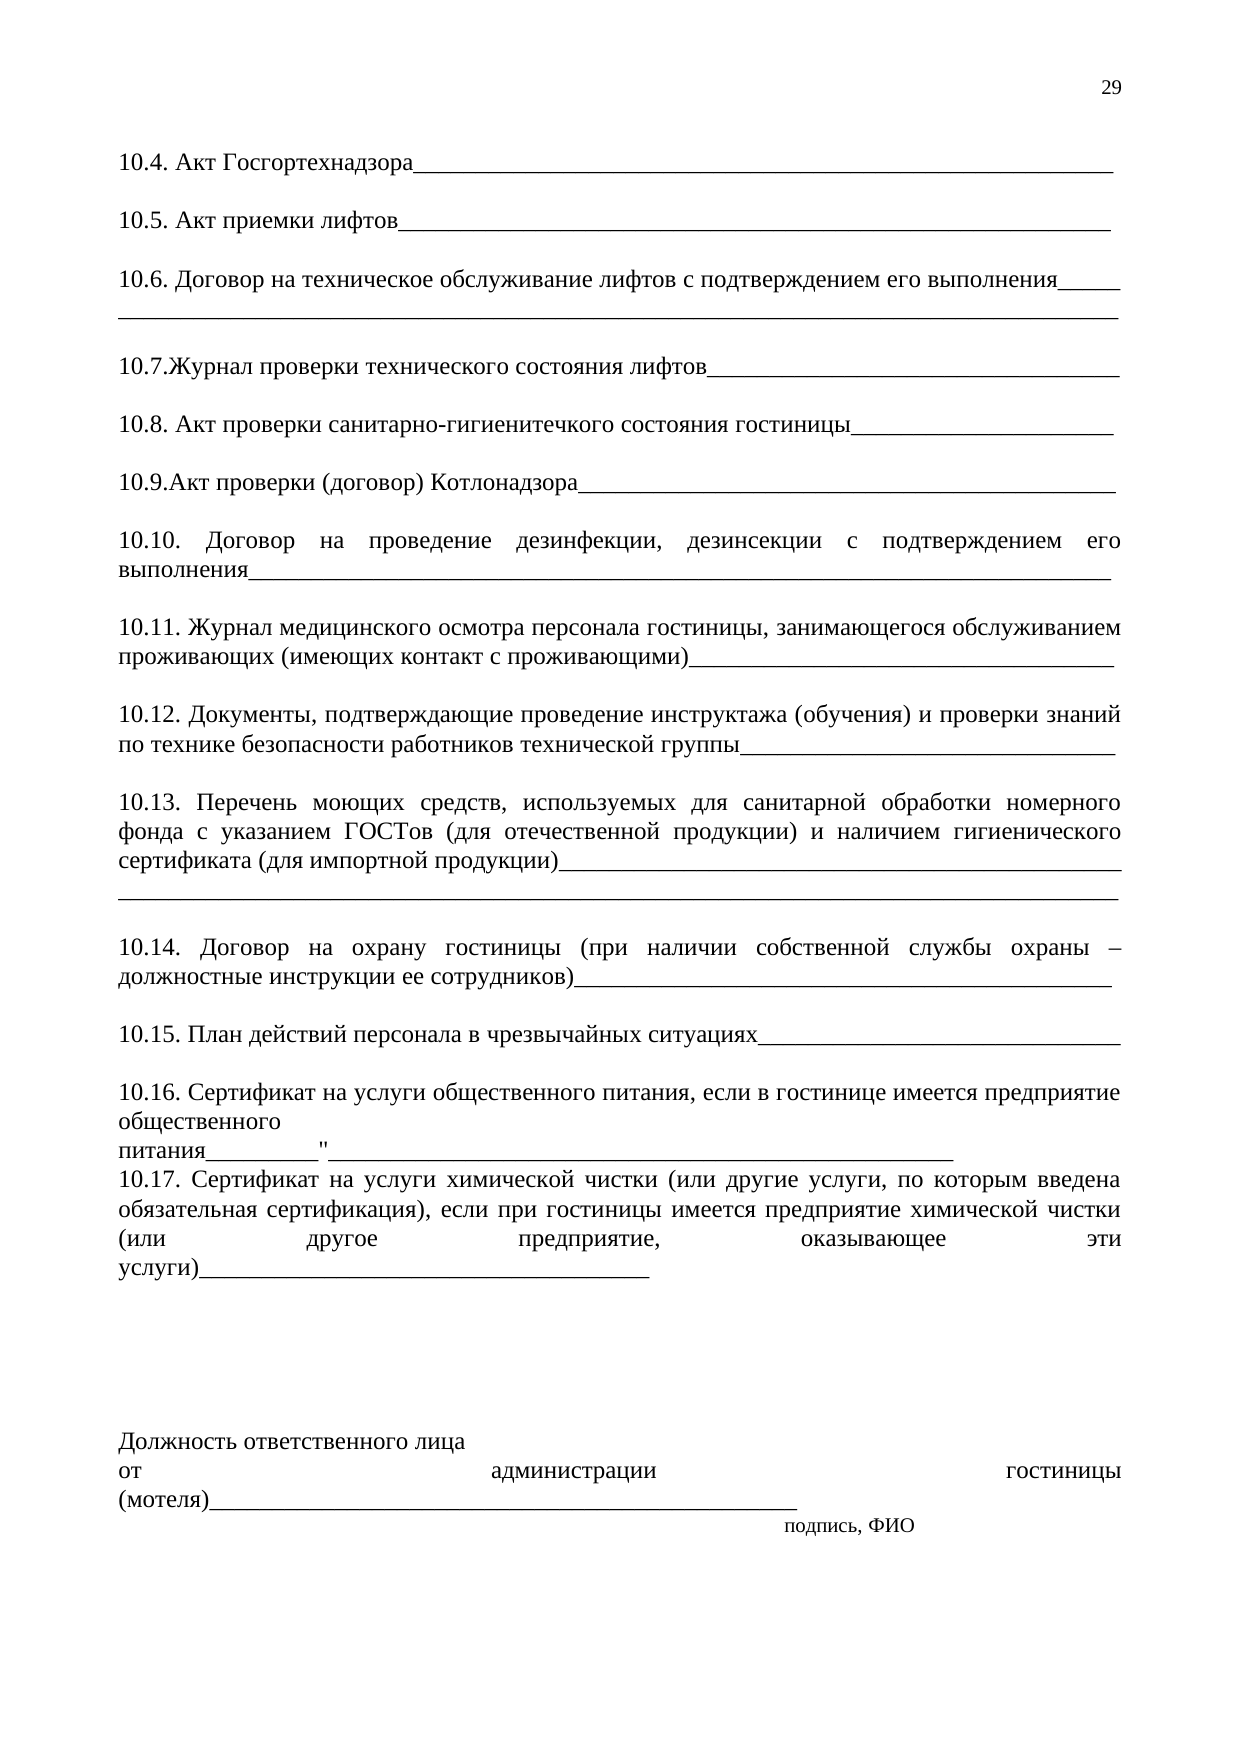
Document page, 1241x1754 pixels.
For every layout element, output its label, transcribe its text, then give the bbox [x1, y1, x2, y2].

text 10.15. План действий персонала в чрезвычайных ситуациях_____________________________ [118, 1019, 1122, 1048]
text ________________________________________________________________________________ [118, 292, 1122, 322]
text 10.9.Акт проверки (договор) Котлонадзора___________________________________________ [118, 467, 1122, 496]
text 10.13. Перечень моющих средств, используемых для санитарной обработки номерного фонда с указанием ГОСТов (для отечественной продукции) и наличием гигиенического сертификата (для импортной продукции)_____________________________________________ [118, 787, 1122, 874]
text 10.11. Журнал медицинского осмотра персонала гостиницы, занимающегося обслуживанием проживающих (имеющих контакт с проживающими)__________________________________ [118, 612, 1122, 670]
text 10.17. Сертификат на услуги химической чистки (или другие услуги, по которым введена обязательная сертификация), если при гостиницы имеется предприятие химической чистки (или другое предприятие, оказывающее эти услуги)____________________________________ [118, 1164, 1122, 1281]
text подпись, ФИО [118, 1513, 1122, 1537]
text от администрации гостиницы (мотеля)_______________________________________________ [118, 1455, 1122, 1513]
text 10.7.Журнал проверки технического состояния лифтов_________________________________ [118, 351, 1122, 380]
text 10.5. Акт приемки лифтов_________________________________________________________ [118, 205, 1122, 234]
text 10.6. Договор на техническое обслуживание лифтов с подтверждением его выполнения_____ [118, 263, 1122, 292]
text ________________________________________________________________________________ [118, 874, 1122, 903]
text 10.16. Сертификат на услуги общественного питания, если в гостинице имеется предприятие общественного питания_________"__________________________________________________ [118, 1077, 1122, 1164]
text 10.12. Документы, подтверждающие проведение инструктажа (обучения) и проверки знаний по технике безопасности работников технической группы______________________________ [118, 699, 1122, 757]
text 10.14. Договор на охрану гостиницы (при наличии собственной службы охраны – должностные инструкции ее сотрудников)___________________________________________ [118, 932, 1122, 990]
text Должность ответственного лица [118, 1426, 1122, 1455]
text 10.4. Акт Госгортехнадзора________________________________________________________ [118, 147, 1122, 176]
text 10.8. Акт проверки санитарно-гигиенитечкого состояния гостиницы_____________________ [118, 409, 1122, 438]
text 10.10. Договор на проведение дезинфекции, дезинсекции с подтверждением его выполнения_____________________________________________________________________ [118, 525, 1122, 583]
